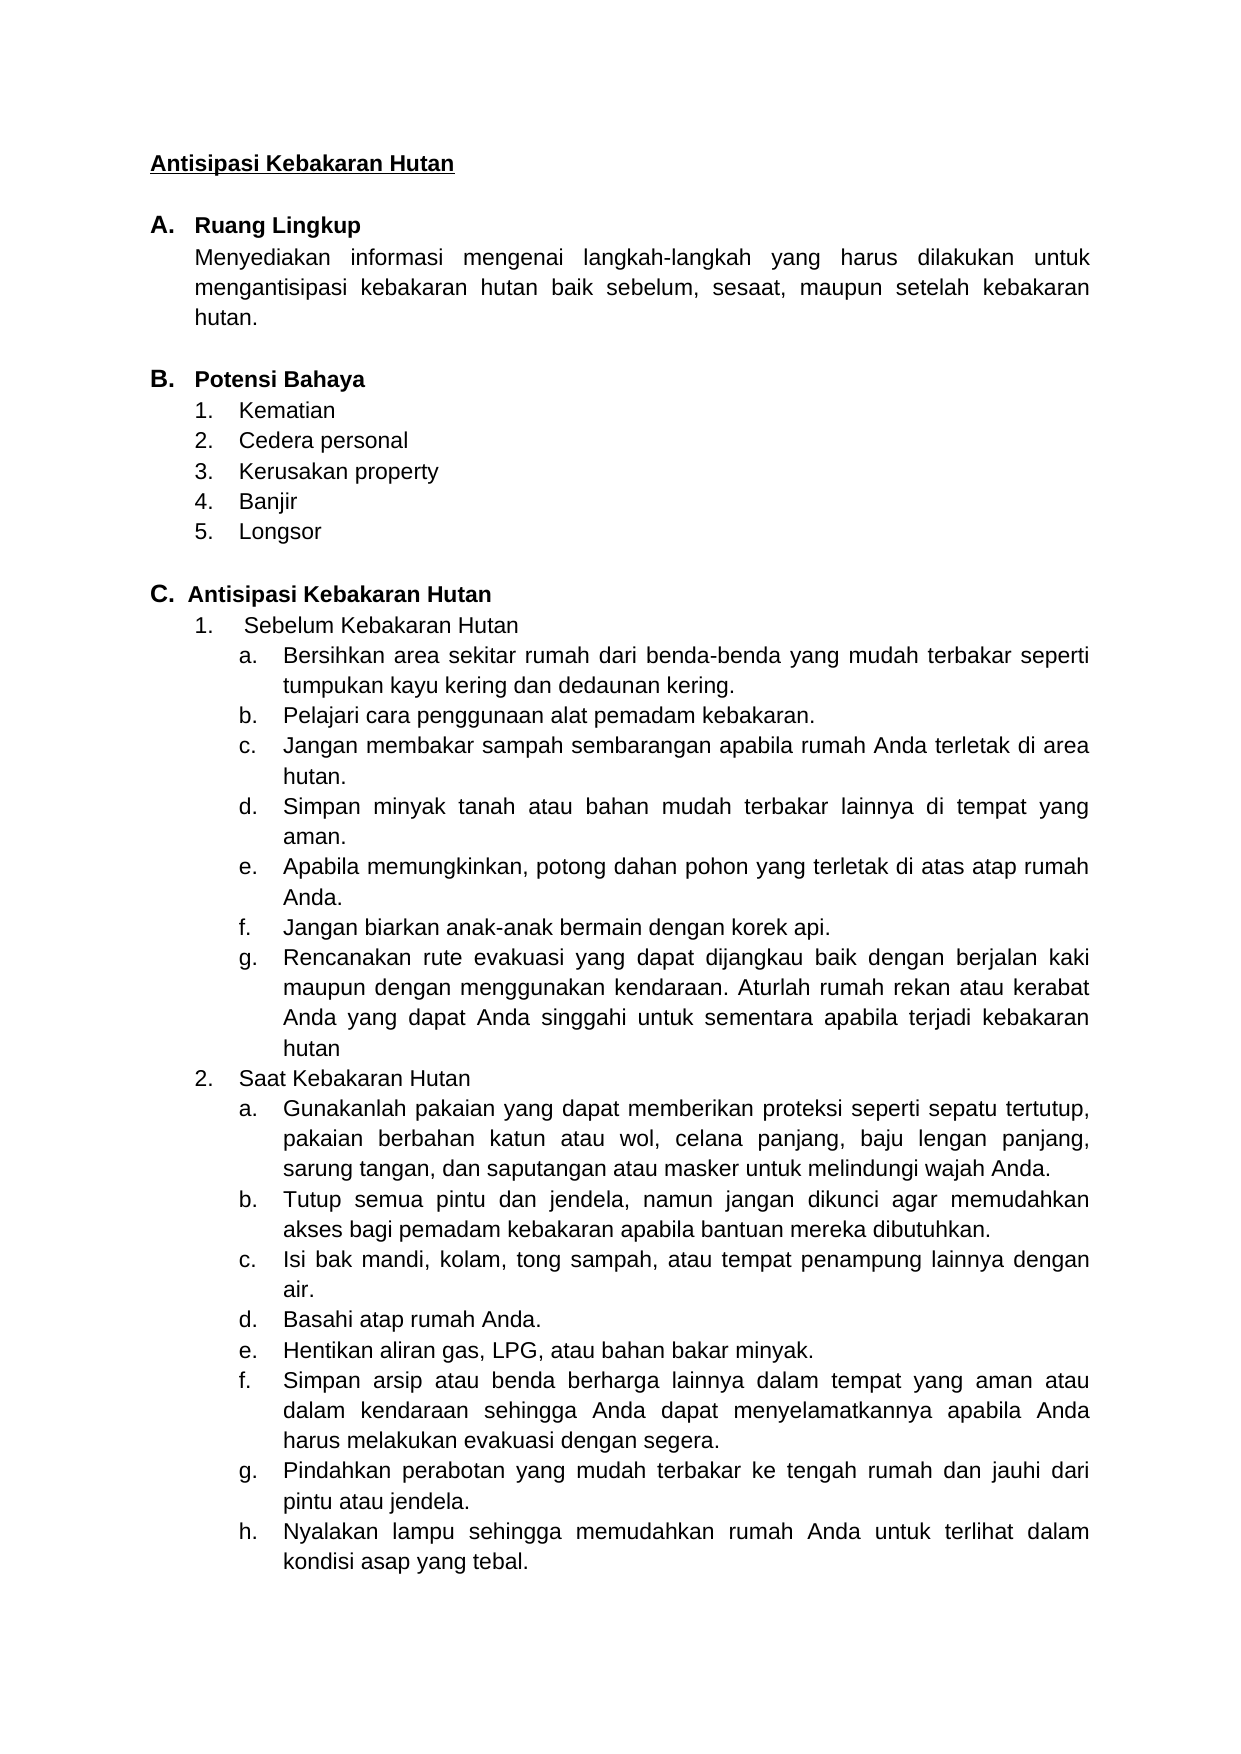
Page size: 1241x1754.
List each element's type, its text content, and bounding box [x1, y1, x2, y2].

list Rencanakan rute evakuasi yang dapat dijangkau baik dengan berjalan kaki maupun dengan menggunakan kendaraan. Aturlah rumah rekan atau kerabat Anda yang dapat Anda singgahi untuk sementara apabila terjadi kebakaran hutan [239, 944, 1090, 1061]
list Kerusakan property [194, 458, 1090, 484]
list Nyalakan lampu sehingga memudahkan rumah Anda untuk terlihat dalam kondisi asap yang tebal. [239, 1518, 1090, 1574]
list Basahi atap rumah Anda. [239, 1306, 1090, 1333]
list Bersihkan area sekitar rumah dari benda-benda yang mudah terbakar seperti tumpukan kayu kering dan dedaunan kering. [239, 642, 1090, 698]
list Gunakanlah pakaian yang dapat memberikan proteksi seperti sepatu tertutup, pakaian berbahan katun atau wol, celana panjang, baju lengan panjang, sarung tangan, dan saputangan atau masker untuk melindungi wajah Anda. [239, 1095, 1090, 1182]
list Simpan minyak tanah atau bahan mudah terbakar lainnya di tempat yang aman. [239, 793, 1090, 849]
list Apabila memungkinkan, potong dahan pohon yang terletak di atas atap rumah Anda. [239, 853, 1090, 910]
list Pelajari cara penggunaan alat pemadam kebakaran. [239, 702, 1090, 728]
list Jangan membakar sampah sembarangan apabila rumah Anda terletak di area hutan. [239, 732, 1090, 789]
list Ruang Lingkup [150, 210, 1090, 239]
text Antisipasi Kebakaran Hutan [150, 150, 1090, 176]
text Menyediakan informasi mengenai langkah-langkah yang harus dilakukan untuk mengantisipasi kebakaran hutan baik sebelum, sesaat, maupun setelah kebakaran hutan. [194, 243, 1090, 330]
list Tutup semua pintu dan jendela, namun jangan dikunci agar memudahkan akses bagi pemadam kebakaran apabila bantuan mereka dibutuhkan. [239, 1186, 1090, 1242]
list Potensi Bahaya [150, 364, 1090, 393]
list Antisipasi Kebakaran Hutan [150, 578, 1090, 607]
list Saat Kebakaran Hutan [194, 1065, 1090, 1091]
list Sebelum Kebakaran Hutan [194, 612, 1090, 638]
list Pindahkan perabotan yang mudah terbakar ke tengah rumah dan jauhi dari pintu atau jendela. [239, 1457, 1090, 1514]
list Kematian [194, 397, 1090, 424]
list Jangan biarkan anak-anak bermain dengan korek api. [239, 914, 1090, 940]
list Hentikan aliran gas, LPG, atau bahan bakar minyak. [239, 1337, 1090, 1363]
list Cedera personal [194, 427, 1090, 454]
list Simpan arsip atau benda berharga lainnya dalam tempat yang aman atau dalam kendaraan sehingga Anda dapat menyelamatkannya apabila Anda harus melakukan evakuasi dengan segera. [239, 1367, 1090, 1453]
list Isi bak mandi, kolam, tong sampah, atau tempat penampung lainnya dengan air. [239, 1246, 1090, 1302]
list Longsor [194, 518, 1090, 544]
list Banjir [194, 488, 1090, 514]
